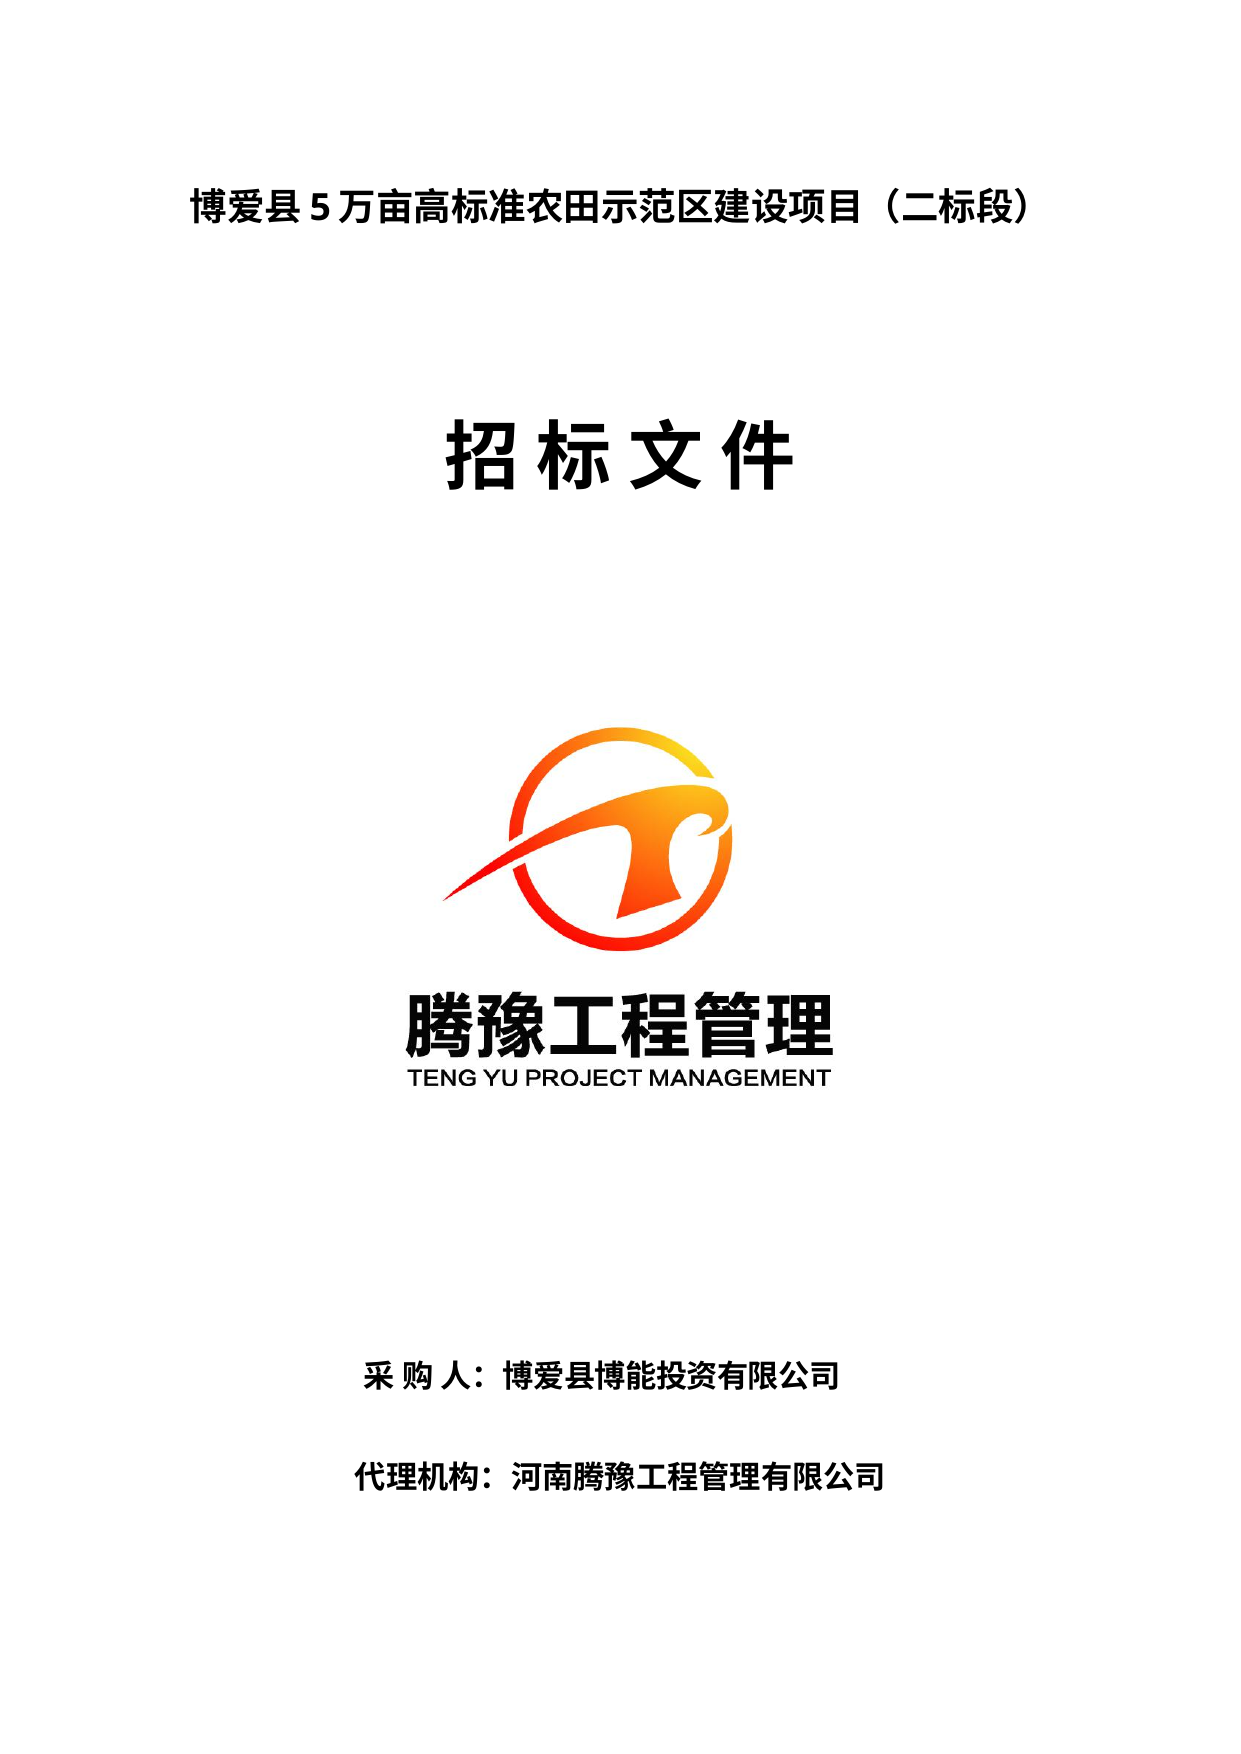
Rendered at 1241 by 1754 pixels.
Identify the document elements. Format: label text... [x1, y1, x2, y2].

text 代理机构：河南腾豫工程管理有限公司 [112, 1436, 1128, 1515]
text 采 购 人：博爱县博能投资有限公司 [112, 1334, 1128, 1413]
text 招 标 文 件 [112, 397, 1128, 505]
picture [341, 623, 899, 1190]
text 博爱县5万亩高标准农田示范区建设项目（二标段） [112, 164, 1128, 244]
